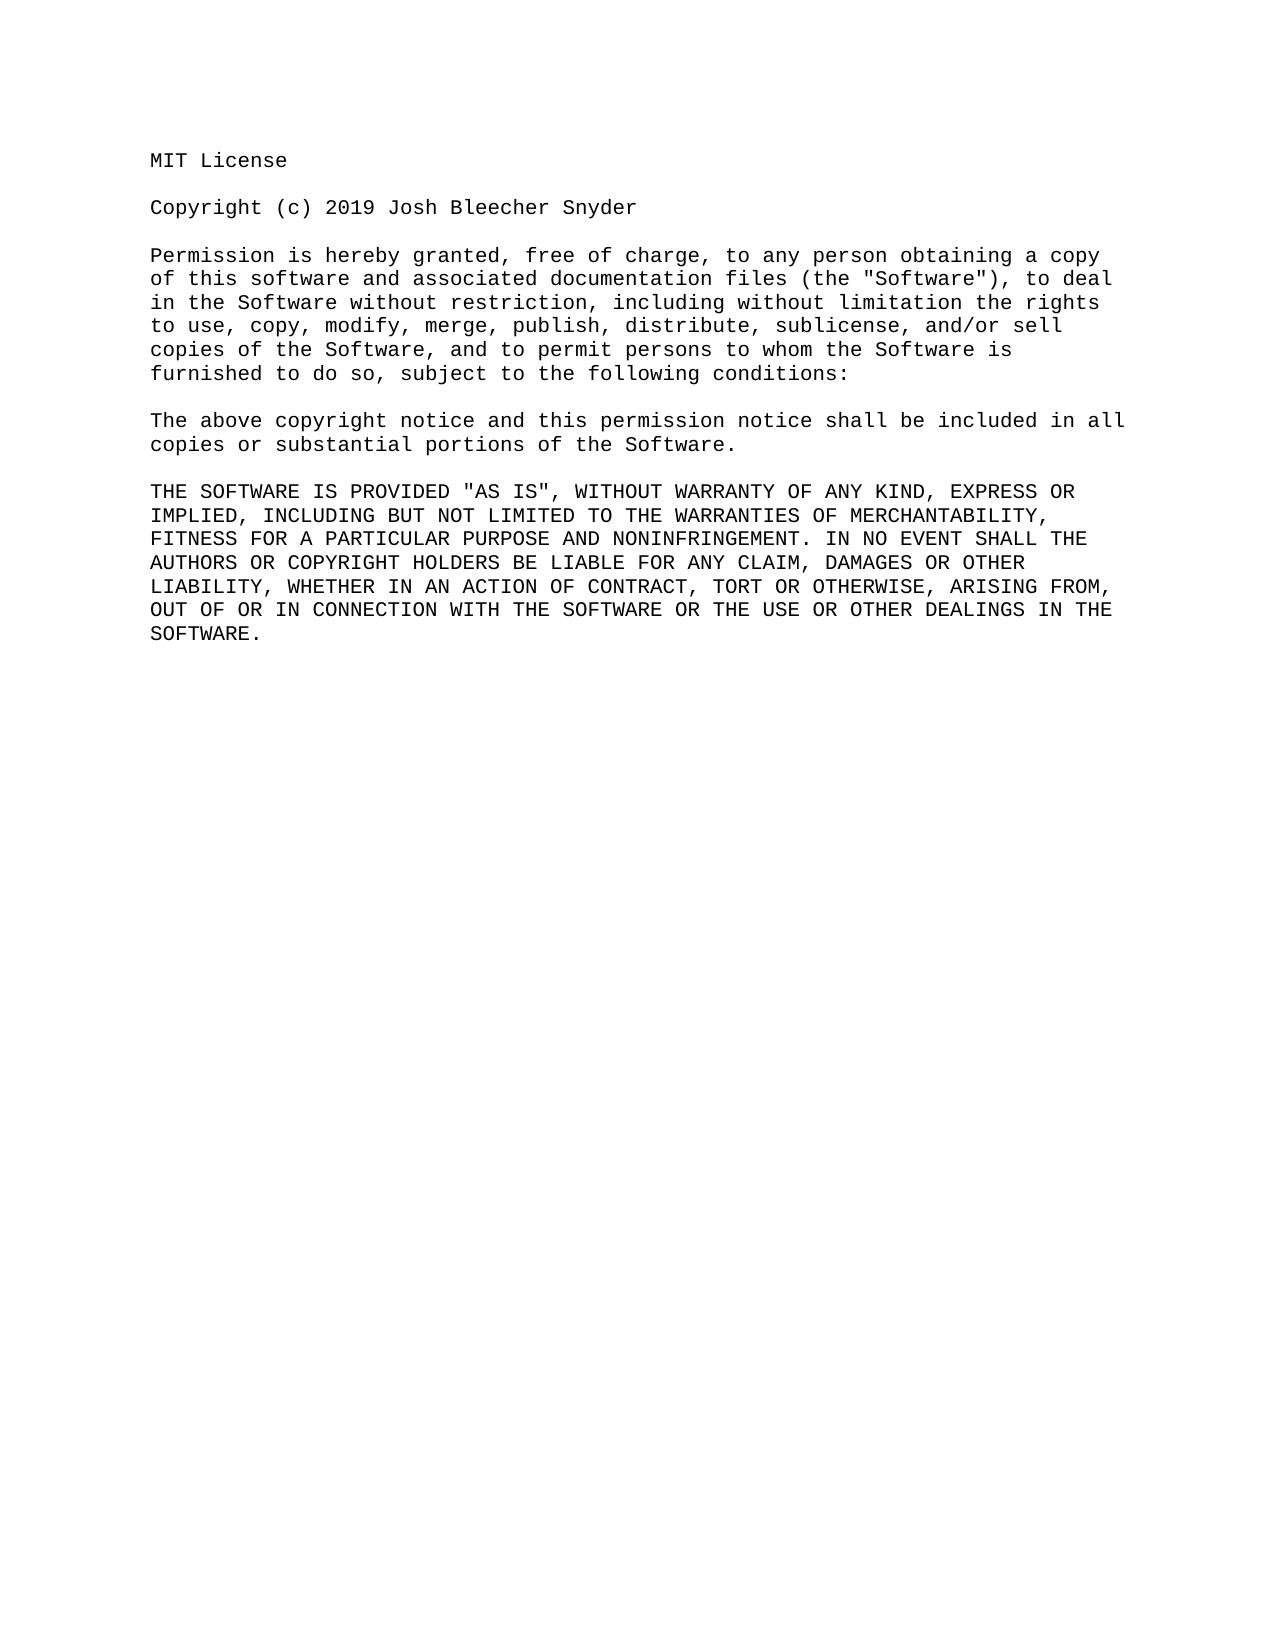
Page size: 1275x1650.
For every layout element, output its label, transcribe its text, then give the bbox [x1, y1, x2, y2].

text OUT OF OR IN CONNECTION WITH THE SOFTWARE OR THE USE OR OTHER DEALINGS IN THE [150, 599, 1125, 623]
text LIABILITY, WHETHER IN AN ACTION OF CONTRACT, TORT OR OTHERWISE, ARISING FROM, [150, 576, 1125, 599]
text FITNESS FOR A PARTICULAR PURPOSE AND NONINFRINGEMENT. IN NO EVENT SHALL THE [150, 528, 1125, 552]
text Copyright (c) 2019 Josh Bleecher Snyder [150, 197, 1125, 221]
text in the Software without restriction, including without limitation the rights [150, 292, 1125, 316]
text The above copyright notice and this permission notice shall be included in all [150, 410, 1125, 434]
text copies or substantial portions of the Software. [150, 434, 1125, 457]
text to use, copy, modify, merge, publish, distribute, sublicense, and/or sell [150, 316, 1125, 339]
text AUTHORS OR COPYRIGHT HOLDERS BE LIABLE FOR ANY CLAIM, DAMAGES OR OTHER [150, 552, 1125, 576]
text SOFTWARE. [150, 623, 1125, 647]
text THE SOFTWARE IS PROVIDED "AS IS", WITHOUT WARRANTY OF ANY KIND, EXPRESS OR [150, 481, 1125, 505]
text MIT License [150, 150, 1125, 174]
text Permission is hereby granted, free of charge, to any person obtaining a copy [150, 244, 1125, 268]
text furnished to do so, subject to the following conditions: [150, 363, 1125, 386]
text copies of the Software, and to permit persons to whom the Software is [150, 339, 1125, 363]
text of this software and associated documentation files (the "Software"), to deal [150, 268, 1125, 292]
text IMPLIED, INCLUDING BUT NOT LIMITED TO THE WARRANTIES OF MERCHANTABILITY, [150, 505, 1125, 528]
